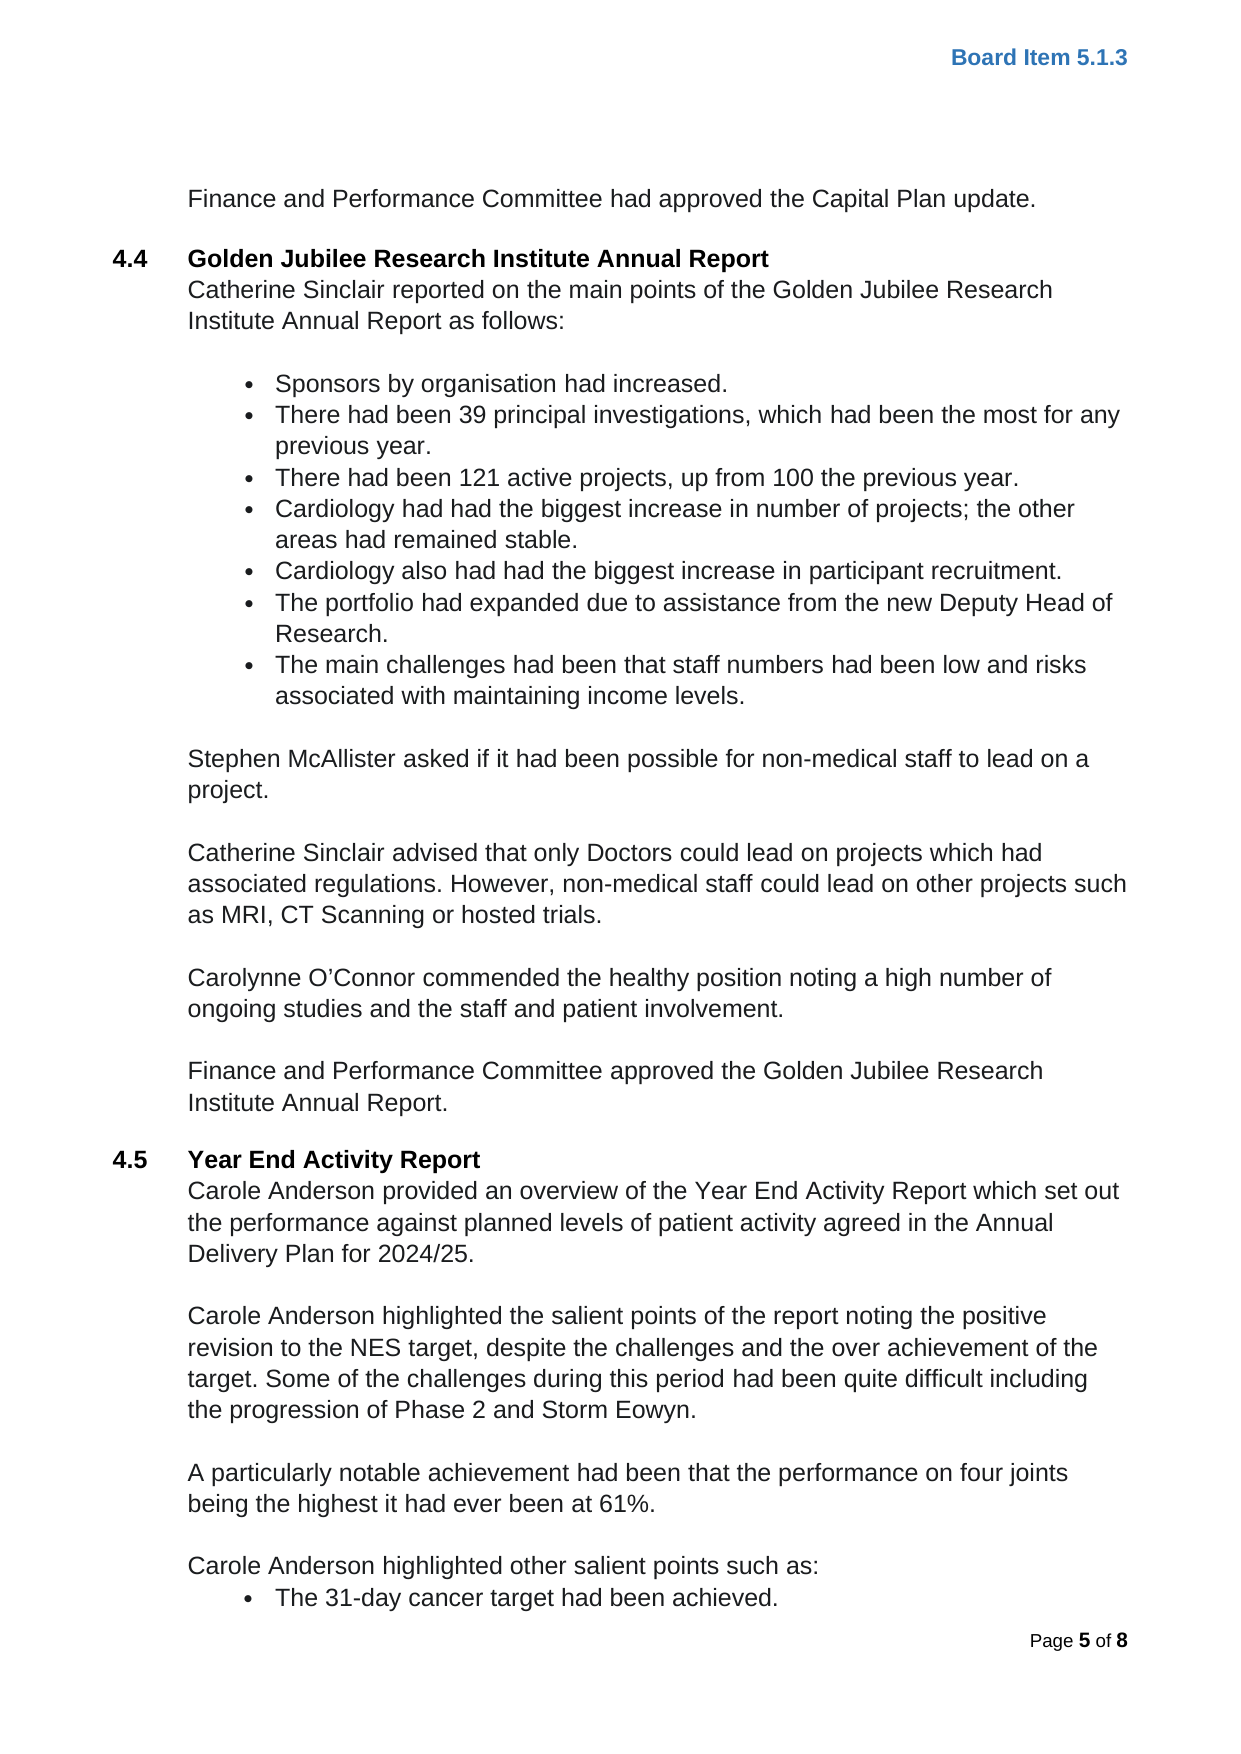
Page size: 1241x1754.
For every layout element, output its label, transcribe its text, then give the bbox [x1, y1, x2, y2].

text Stephen McAllister asked if it had been possible for non-medical staff to lead on a project. [187, 741, 1128, 804]
text Finance and Performance Committee had approved the Capital Plan update. [112, 181, 1128, 212]
text Catherine Sinclair advised that only Doctors could lead on projects which had associated regulations. However, non-medical staff could lead on other projects such as MRI, CT Scanning or hosted trials. [187, 835, 1128, 929]
list There had been 39 principal investigations, which had been the most for any previous year. [245, 397, 1128, 460]
text 4.5 Year End Activity Report [112, 1145, 1128, 1174]
text Carole Anderson highlighted other salient points such as: [112, 1549, 1128, 1580]
text Finance and Performance Committee approved the Golden Jubilee Research Institute Annual Report. [187, 1054, 1128, 1116]
list The main challenges had been that staff numbers had been low and risks associated with maintaining income levels. [245, 647, 1128, 710]
text Catherine Sinclair reported on the main points of the Golden Jubilee Research Institute Annual Report as follows: [187, 272, 1128, 335]
text Carole Anderson provided an overview of the Year End Activity Report which set out the performance against planned levels of patient activity agreed in the Annual Delivery Plan for 2024/25. [187, 1174, 1128, 1267]
text A particularly notable achievement had been that the performance on four joints being the highest it had ever been at 61%. [187, 1455, 1128, 1517]
list The 31-day cancer target had been achieved. [244, 1580, 1128, 1611]
list Cardiology had had the biggest increase in number of projects; the other areas had remained stable. [245, 491, 1128, 554]
list Cardiology also had had the biggest increase in participant recruitment. [245, 554, 1128, 585]
list There had been 121 active projects, up from 100 the previous year. [245, 460, 1128, 491]
text Carole Anderson highlighted the salient points of the report noting the positive revision to the NES target, despite the challenges and the over achievement of the target. Some of the challenges during this period had been quite difficult including the progression of Phase 2 and Storm Eowyn. [187, 1299, 1128, 1424]
text Carolynne O’Connor commended the healthy position noting a high number of ongoing studies and the staff and patient involvement. [187, 960, 1128, 1022]
text 4.4 Golden Jubilee Research Institute Annual Report [112, 244, 1128, 272]
list The portfolio had expanded due to assistance from the new Deputy Head of Research. [245, 585, 1128, 647]
list Sponsors by organisation had increased. [245, 366, 1128, 397]
